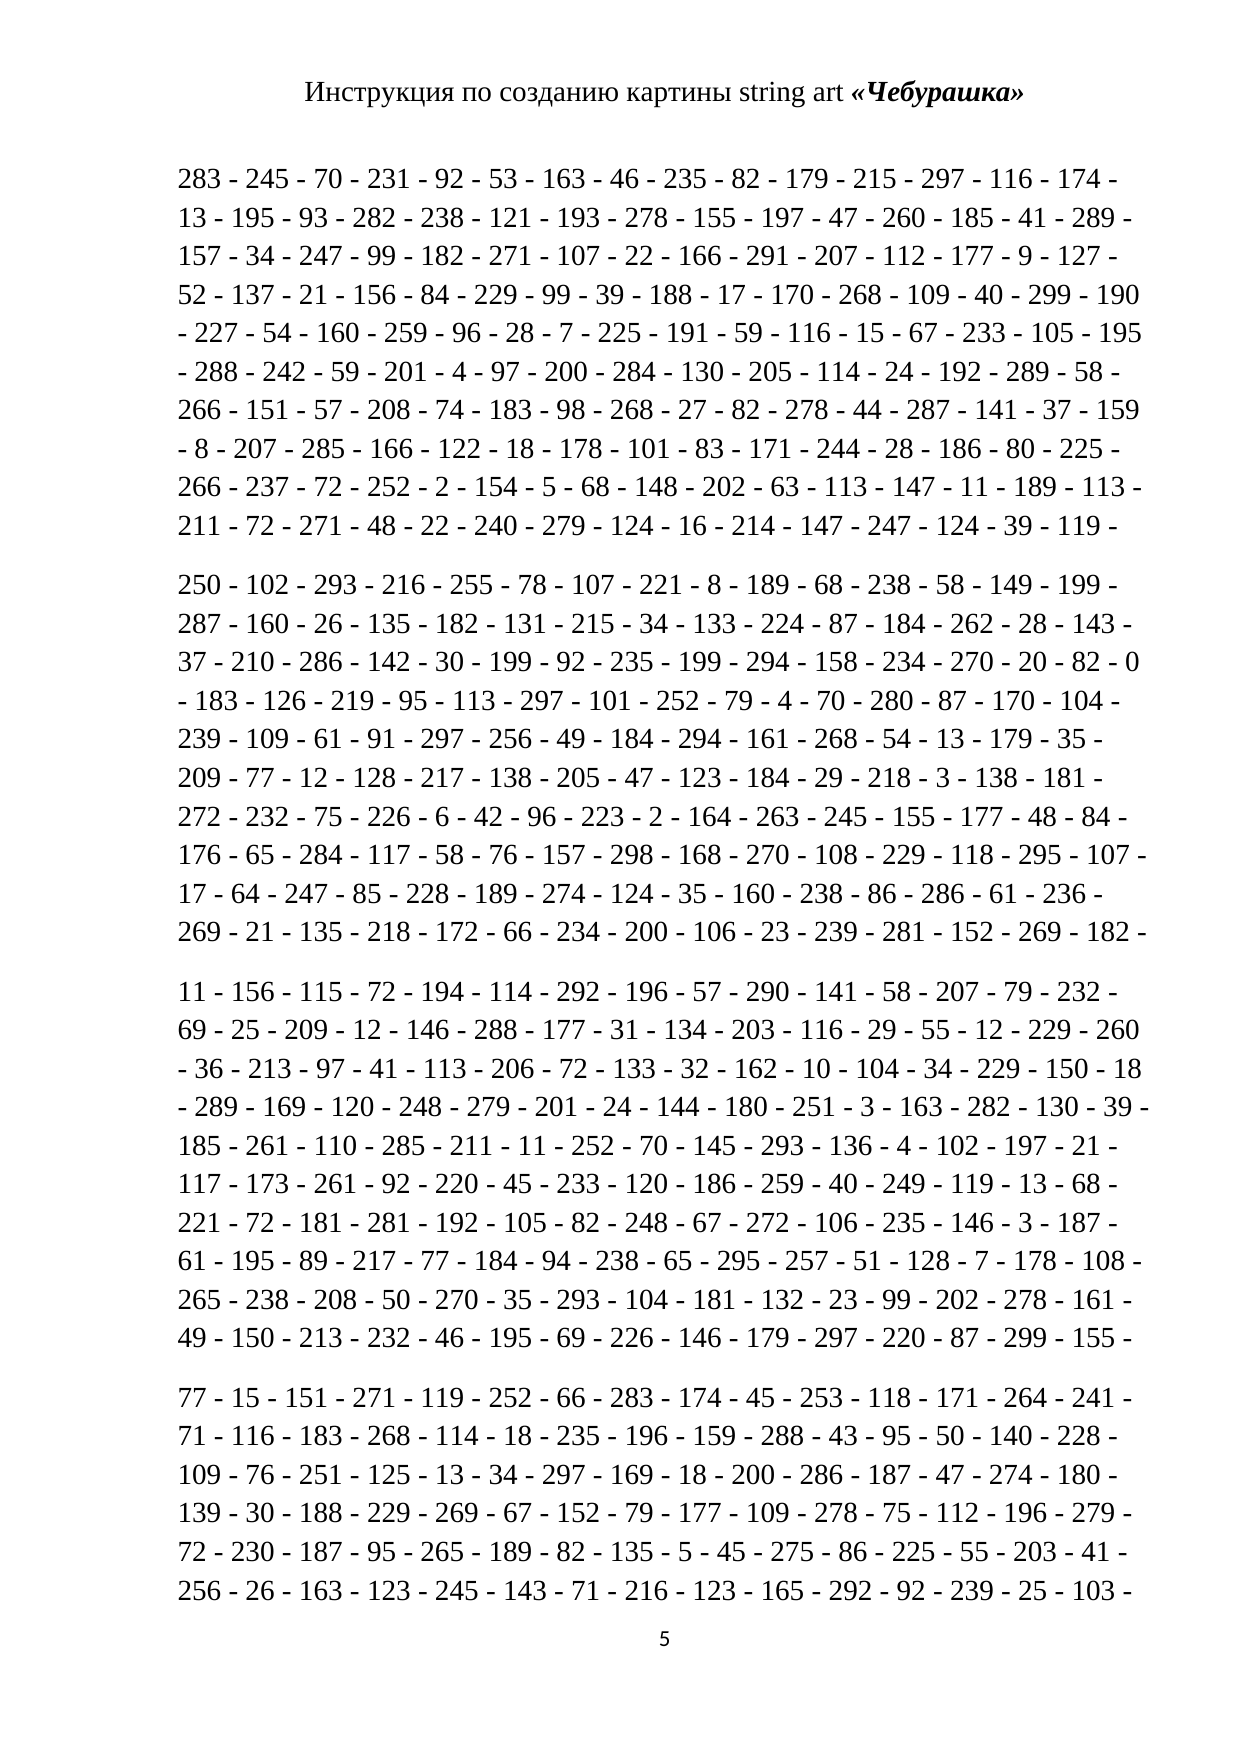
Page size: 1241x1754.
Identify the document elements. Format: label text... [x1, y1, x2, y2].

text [177, 1380, 1152, 1606]
text 11 - 156 - 115 - 72 - 194 - 114 - 292 - 196 - 57 - 290 - 141 - 58 - 207 - 79 - 232 - 69 - 25 - 209 - 12 - 146 - 288 - 177 - 31 - 134 - 203 - 116 - 29 - 55 - 12 - 229 - 260 - 36 - 213 - 97 - 41 - 113 - 206 - 72 - 133 - 32 - 162 - 10 - 104 - 34 - 229 - 150 - 18 - 289 - 169 - 120 - 248 - 279 - 201 - 24 - 144 - 180 - 251 - 3 - 163 - 282 - 130 - 39 - 185 - 261 - 110 - 285 - 211 - 11 - 252 - 70 - 145 - 293 - 136 - 4 - 102 - 197 - 21 - 117 - 173 - 261 - 92 - 220 - 45 - 233 - 120 - 186 - 259 - 40 - 249 - 119 - 13 - 68 - 221 - 72 - 181 - 281 - 192 - 105 - 82 - 248 - 67 - 272 - 106 - 235 - 146 - 3 - 187 - 61 - 195 - 89 - 217 - 77 - 184 - 94 - 238 - 65 - 295 - 257 - 51 - 128 - 7 - 178 - 108 - 265 - 238 - 208 - 50 - 270 - 35 - 293 - 104 - 181 - 132 - 23 - 99 - 202 - 278 - 161 - 49 - 150 - 213 - 232 - 46 - 195 - 69 - 226 - 146 - 179 - 297 - 220 - 87 - 299 - 155 - [177, 974, 1152, 1354]
text 250 - 102 - 293 - 216 - 255 - 78 - 107 - 221 - 8 - 189 - 68 - 238 - 58 - 149 - 199 - 287 - 160 - 26 - 135 - 182 - 131 - 215 - 34 - 133 - 224 - 87 - 184 - 262 - 28 - 143 - 37 - 210 - 286 - 142 - 30 - 199 - 92 - 235 - 199 - 294 - 158 - 234 - 270 - 20 - 82 - 0 - 183 - 126 - 219 - 95 - 113 - 297 - 101 - 252 - 79 - 4 - 70 - 280 - 87 - 170 - 104 - 239 - 109 - 61 - 91 - 297 - 256 - 49 - 184 - 294 - 161 - 268 - 54 - 13 - 179 - 35 - 209 - 77 - 12 - 128 - 217 - 138 - 205 - 47 - 123 - 184 - 29 - 218 - 3 - 138 - 181 - 272 - 232 - 75 - 226 - 6 - 42 - 96 - 223 - 2 - 164 - 263 - 245 - 155 - 177 - 48 - 84 - 176 - 65 - 284 - 117 - 58 - 76 - 157 - 298 - 168 - 270 - 108 - 229 - 118 - 295 - 107 - 17 - 64 - 247 - 85 - 228 - 189 - 274 - 124 - 35 - 160 - 238 - 86 - 286 - 61 - 236 - 269 - 21 - 135 - 218 - 172 - 66 - 234 - 200 - 106 - 23 - 239 - 281 - 152 - 269 - 182 - [177, 567, 1152, 948]
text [177, 161, 1152, 542]
